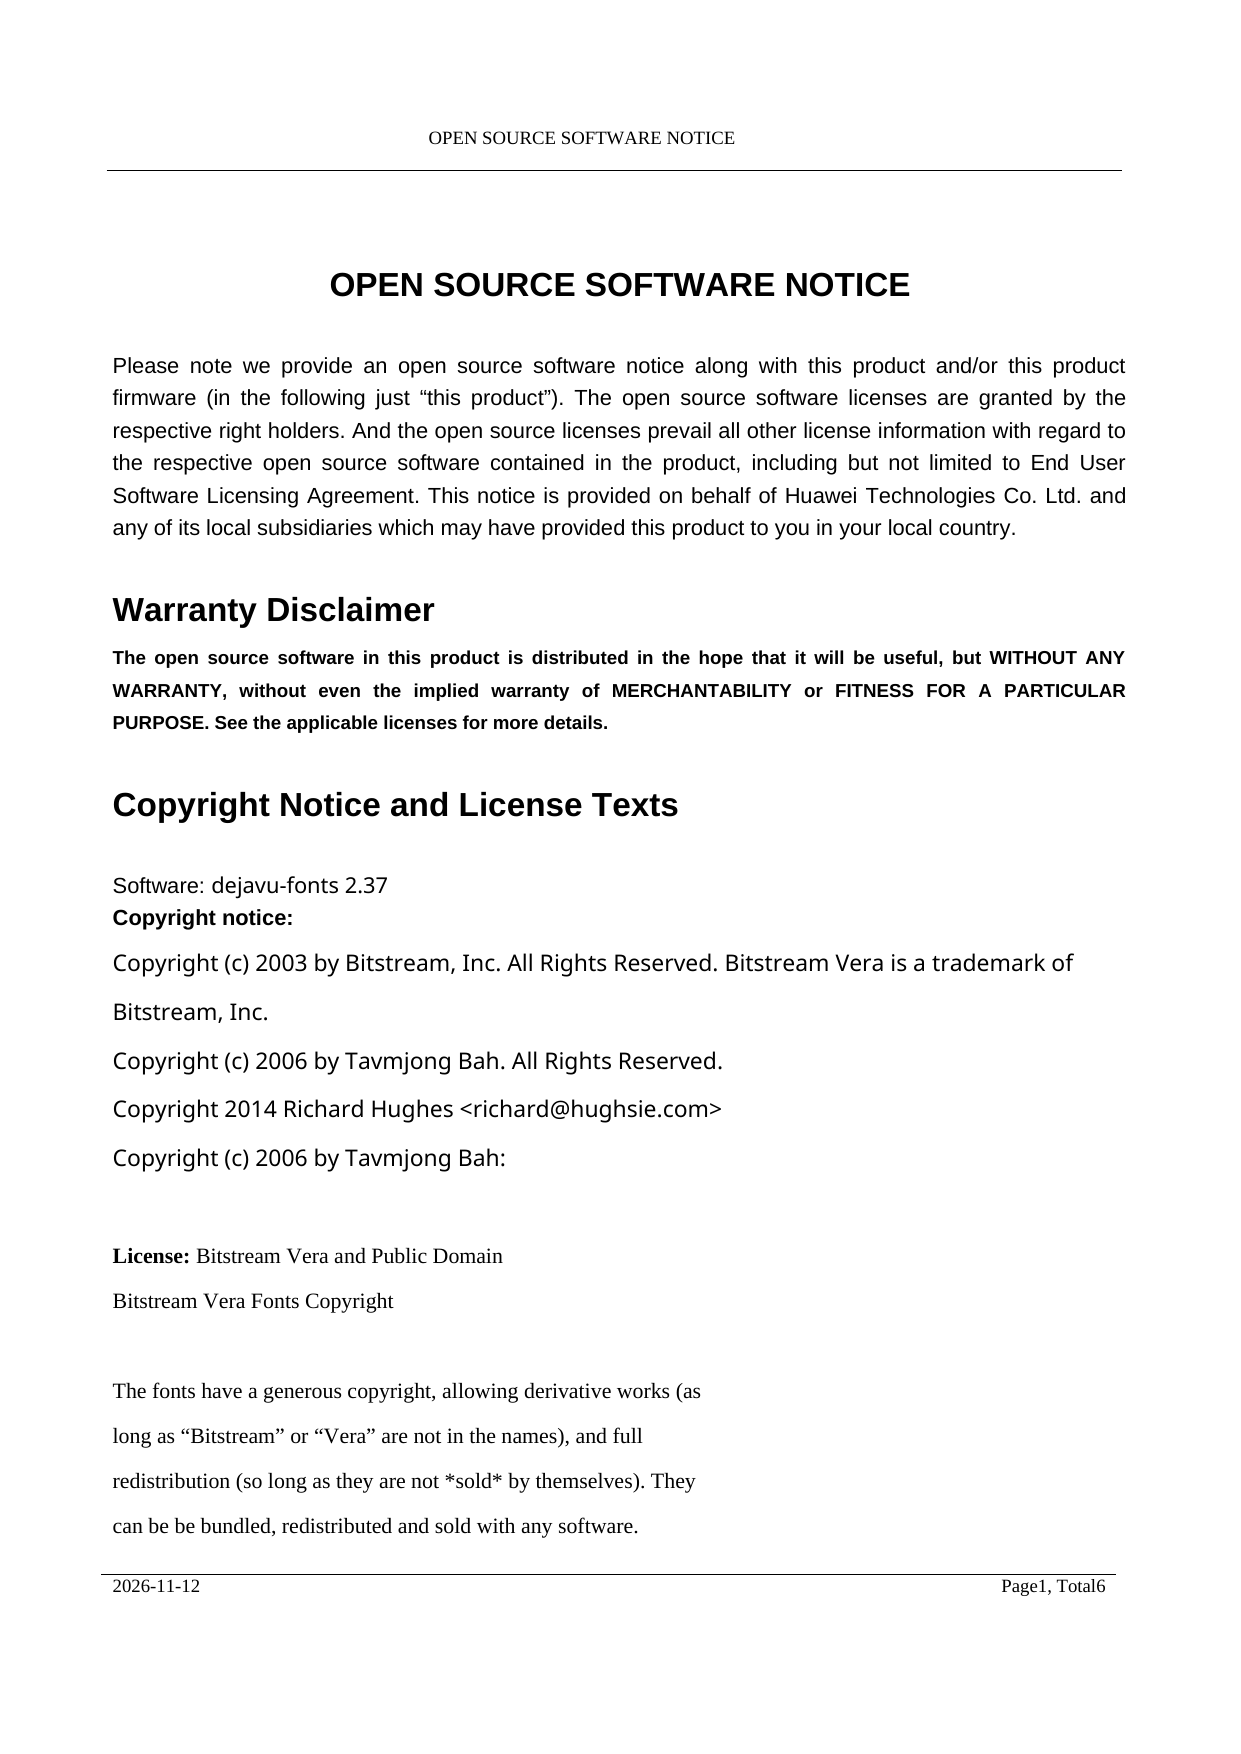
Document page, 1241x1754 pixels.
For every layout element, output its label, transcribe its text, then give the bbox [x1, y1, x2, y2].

text Bitstream Vera Fonts Copyright [112, 1284, 1128, 1317]
text Copyright Notice and License Texts [112, 771, 1128, 836]
text The open source software in this product is distributed in the hope that it will be useful, but WITHOUT ANY WARRANTY, without even the implied warranty of MERCHANTABILITY or FITNESS FOR A PARTICULAR PURPOSE. See the applicable licenses for more details. [112, 641, 1128, 739]
text License: Bitstream Vera and Public Domain [112, 1239, 1128, 1272]
text long as “Bitstream” or “Vera” are not in the names), and full [112, 1419, 1128, 1452]
text Copyright notice: [112, 901, 1128, 934]
text can be be bundled, redistributed and sold with any software. [112, 1510, 1128, 1542]
text Copyright (c) 2003 by Bitstream, Inc. All Rights Reserved. Bitstream Vera is a trademark of Bitstream, Inc. Copyright (c) 2006 by Tavmjong Bah. All Rights Reserved. Copyright 2014 Richard Hughes <richard@hughsie.com> Copyright (c) 2006 by Tavmjong Bah: [112, 947, 1128, 1223]
text redistribution (so long as they are not *sold* by themselves). They [112, 1464, 1128, 1497]
text Warranty Disclaimer [112, 576, 1128, 641]
text Please note we provide an open source software notice along with this product and/or this product firmware (in the following just “this product”). The open source software licenses are granted by the respective right holders. And the open source licenses prevail all other license information with regard to the respective open source software contained in the product, including but not limited to End User Software Licensing Agreement. This notice is provided on behalf of Huawei Technologies Co. Ltd. and any of its local subsidiaries which may have provided this product to you in your local country. [112, 349, 1128, 544]
text The fonts have a generous copyright, allowing derivative works (as [112, 1374, 1128, 1407]
text Software: dejavu-fonts 2.37 [112, 869, 1128, 901]
text OPEN SOURCE SOFTWARE NOTICE [112, 251, 1128, 316]
